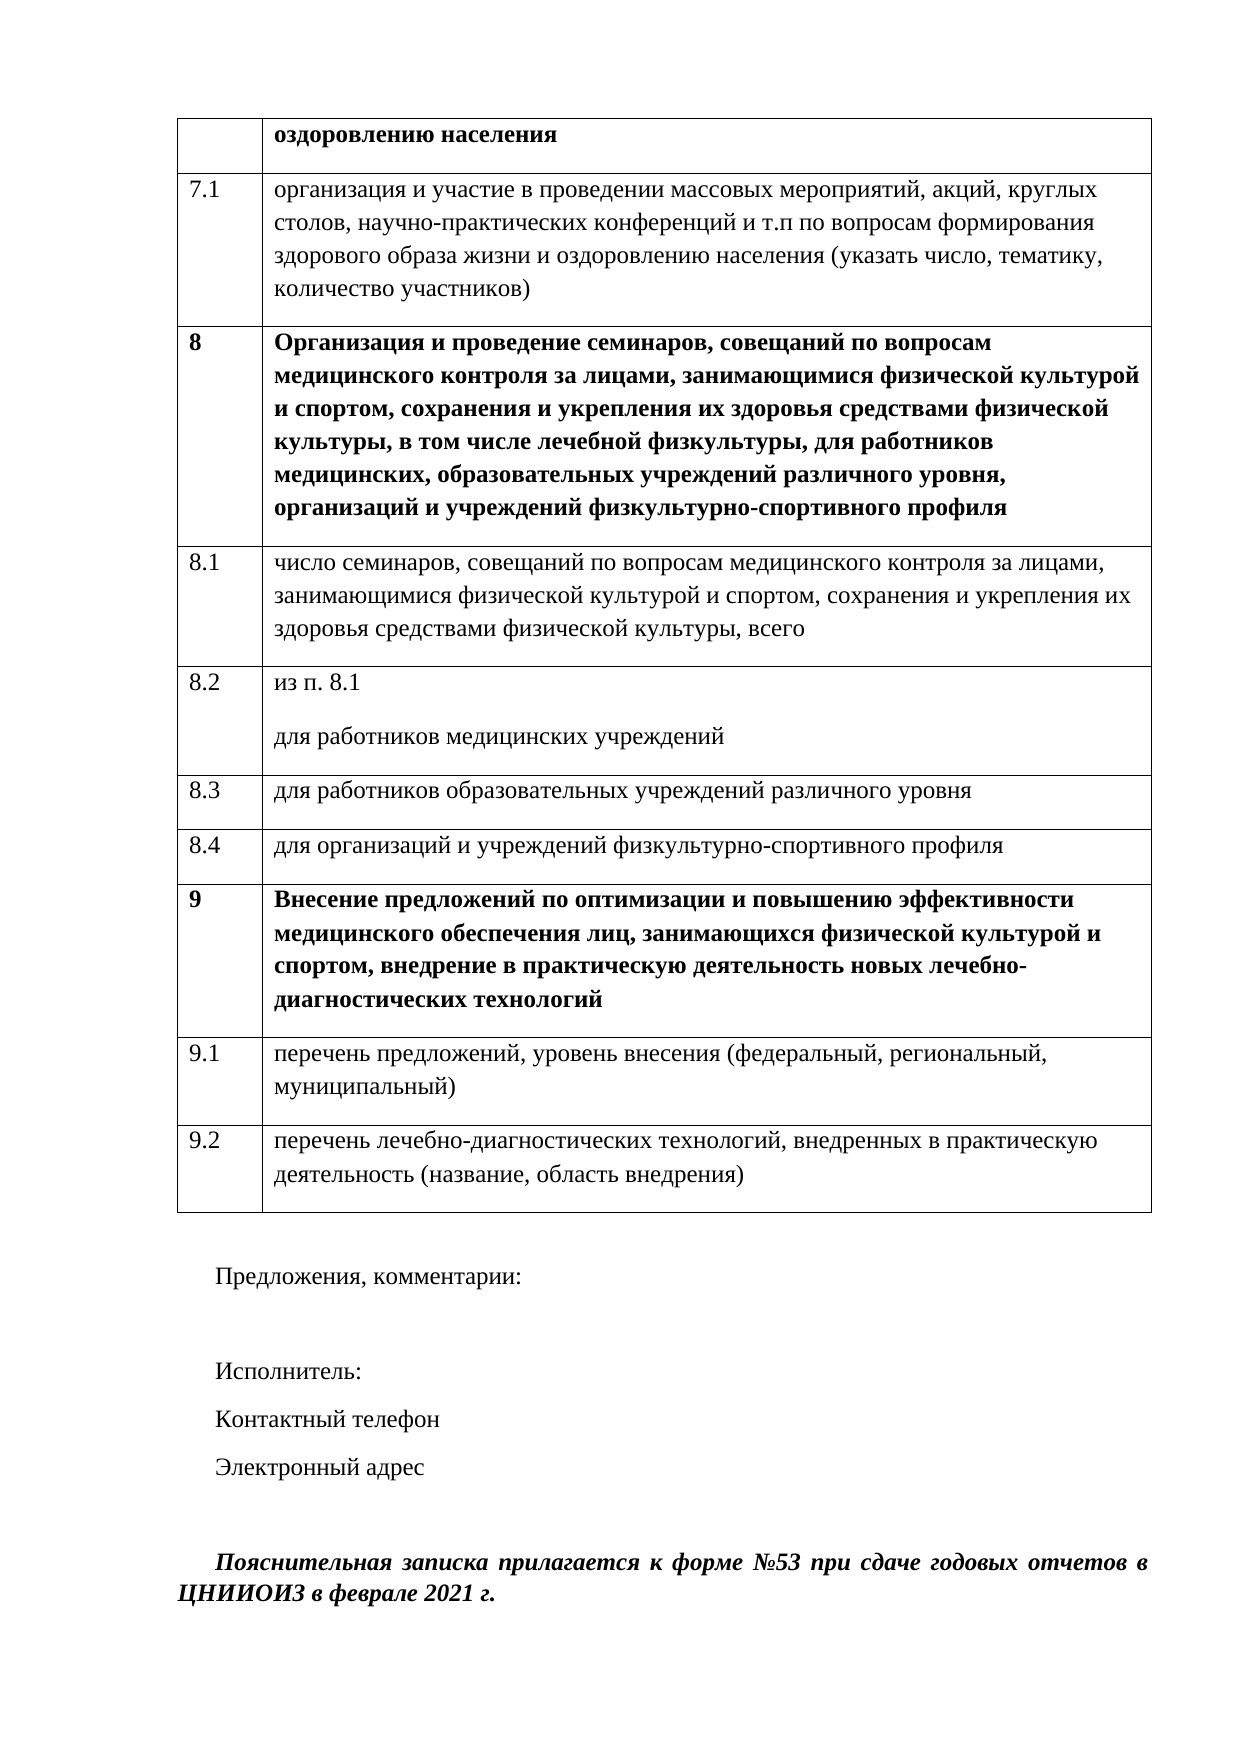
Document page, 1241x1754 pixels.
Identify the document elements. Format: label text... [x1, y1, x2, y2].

table_cell 8.2 [178, 667, 262, 774]
text Контактный телефон [177, 1404, 1152, 1433]
text Электронный адрес [177, 1452, 1152, 1480]
table_cell 8 [178, 327, 262, 546]
table_cell из п. 8.1 для работников медицинских учреждений [263, 667, 1151, 774]
text Предложения, комментарии: [177, 1261, 1152, 1289]
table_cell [263, 119, 1151, 173]
table_cell 9.1 [178, 1038, 262, 1124]
table_cell 7.1 [178, 174, 262, 326]
table_cell организация и участие в проведении массовых мероприятий, акций, круглых столов, научно-практических конференций и т.п по вопросам формирования здорового образа жизни и оздоровлению населения (указать число, тематику, количество участников) [263, 174, 1151, 326]
table_cell 8.3 [178, 776, 262, 829]
text Пояснительная записка прилагается к форме №53 при сдаче годовых отчетов в ЦНИИОИЗ в феврале 2021 г. [177, 1547, 1152, 1607]
table_cell Организация и проведение семинаров, совещаний по вопросам медицинского контроля за лицами, занимающимися физической культурой и спортом, сохранения и укрепления их здоровья средствами физической культуры, в том числе лечебной физкультуры, для работников медицинских, образовательных учреждений различного уровня, организаций и учреждений физкультурно-спортивного профиля [263, 327, 1151, 546]
table_cell для работников образовательных учреждений различного уровня [263, 776, 1151, 829]
table_cell 8.4 [178, 830, 262, 883]
table_cell число семинаров, совещаний по вопросам медицинского контроля за лицами, занимающимися физической культурой и спортом, сохранения и укрепления их здоровья средствами физической культуры, всего [263, 547, 1151, 666]
table_cell перечень лечебно-диагностических технологий, внедренных в практическую деятельность (название, область внедрения) [263, 1126, 1151, 1212]
table_cell Внесение предложений по оптимизации и повышению эффективности медицинского обеспечения лиц, занимающихся физической культурой и спортом, внедрение в практическую деятельность новых лечебно-диагностических технологий [263, 885, 1151, 1037]
table_cell перечень предложений, уровень внесения (федеральный, региональный, муниципальный) [263, 1038, 1151, 1124]
table_cell 8.1 [178, 547, 262, 666]
table_cell 7 [178, 119, 262, 173]
table_cell 9 [178, 885, 262, 1037]
table_cell для организаций и учреждений физкультурно-спортивного профиля [263, 830, 1151, 883]
table_cell 9.2 [178, 1126, 262, 1212]
text Исполнитель: [177, 1356, 1152, 1385]
